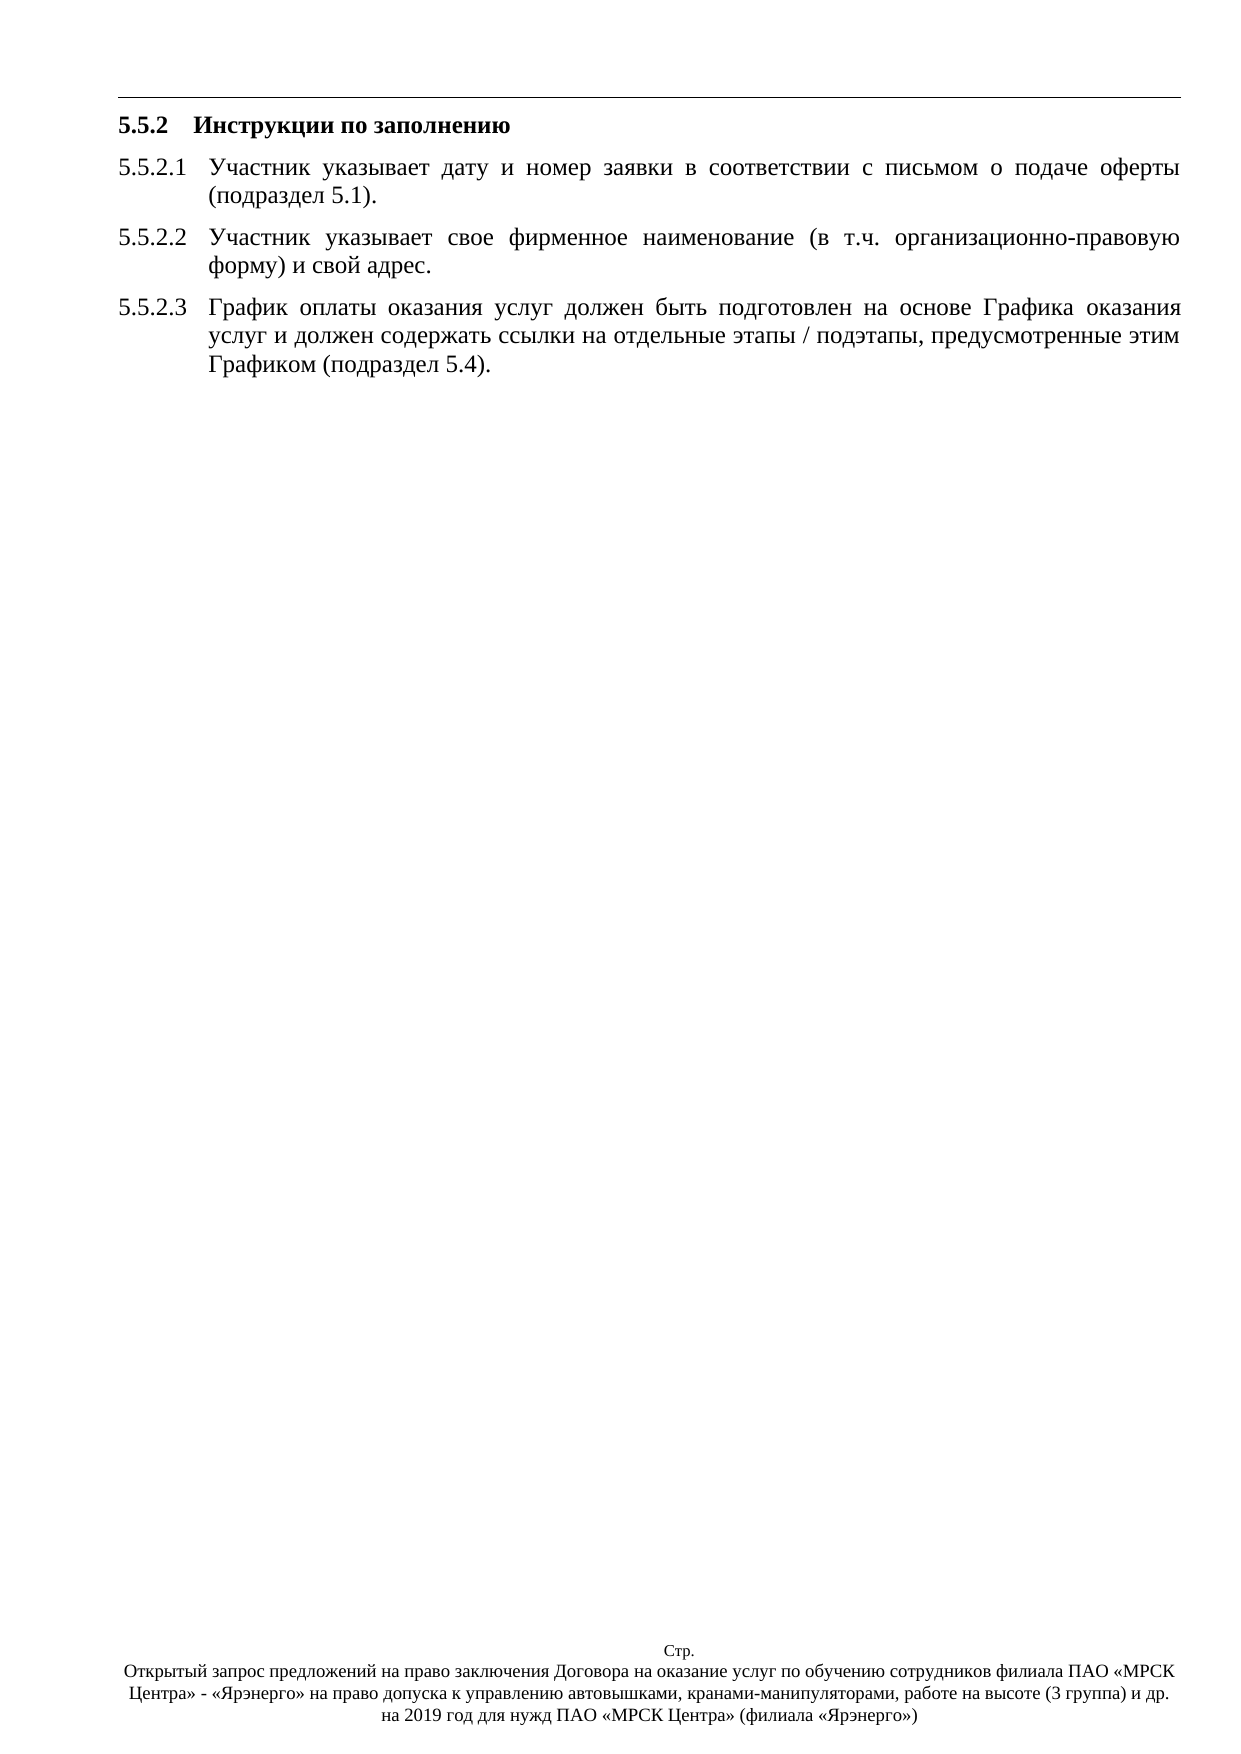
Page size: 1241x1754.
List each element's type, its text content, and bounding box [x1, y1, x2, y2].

subtitle Инструкции по заполнению [118, 111, 1181, 139]
list График оплаты оказания услуг должен быть подготовлен на основе Графика оказания услуг и должен содержать ссылки на отдельные этапы / подэтапы, предусмотренные этим Графиком (подраздел 5.4). [118, 292, 1181, 378]
list Участник указывает свое фирменное наименование (в т.ч. организационно-правовую форму) и свой адрес. [118, 222, 1181, 279]
list Участник указывает дату и номер заявки в соответствии с письмом о подаче оферты (подраздел 5.1). [118, 152, 1181, 209]
